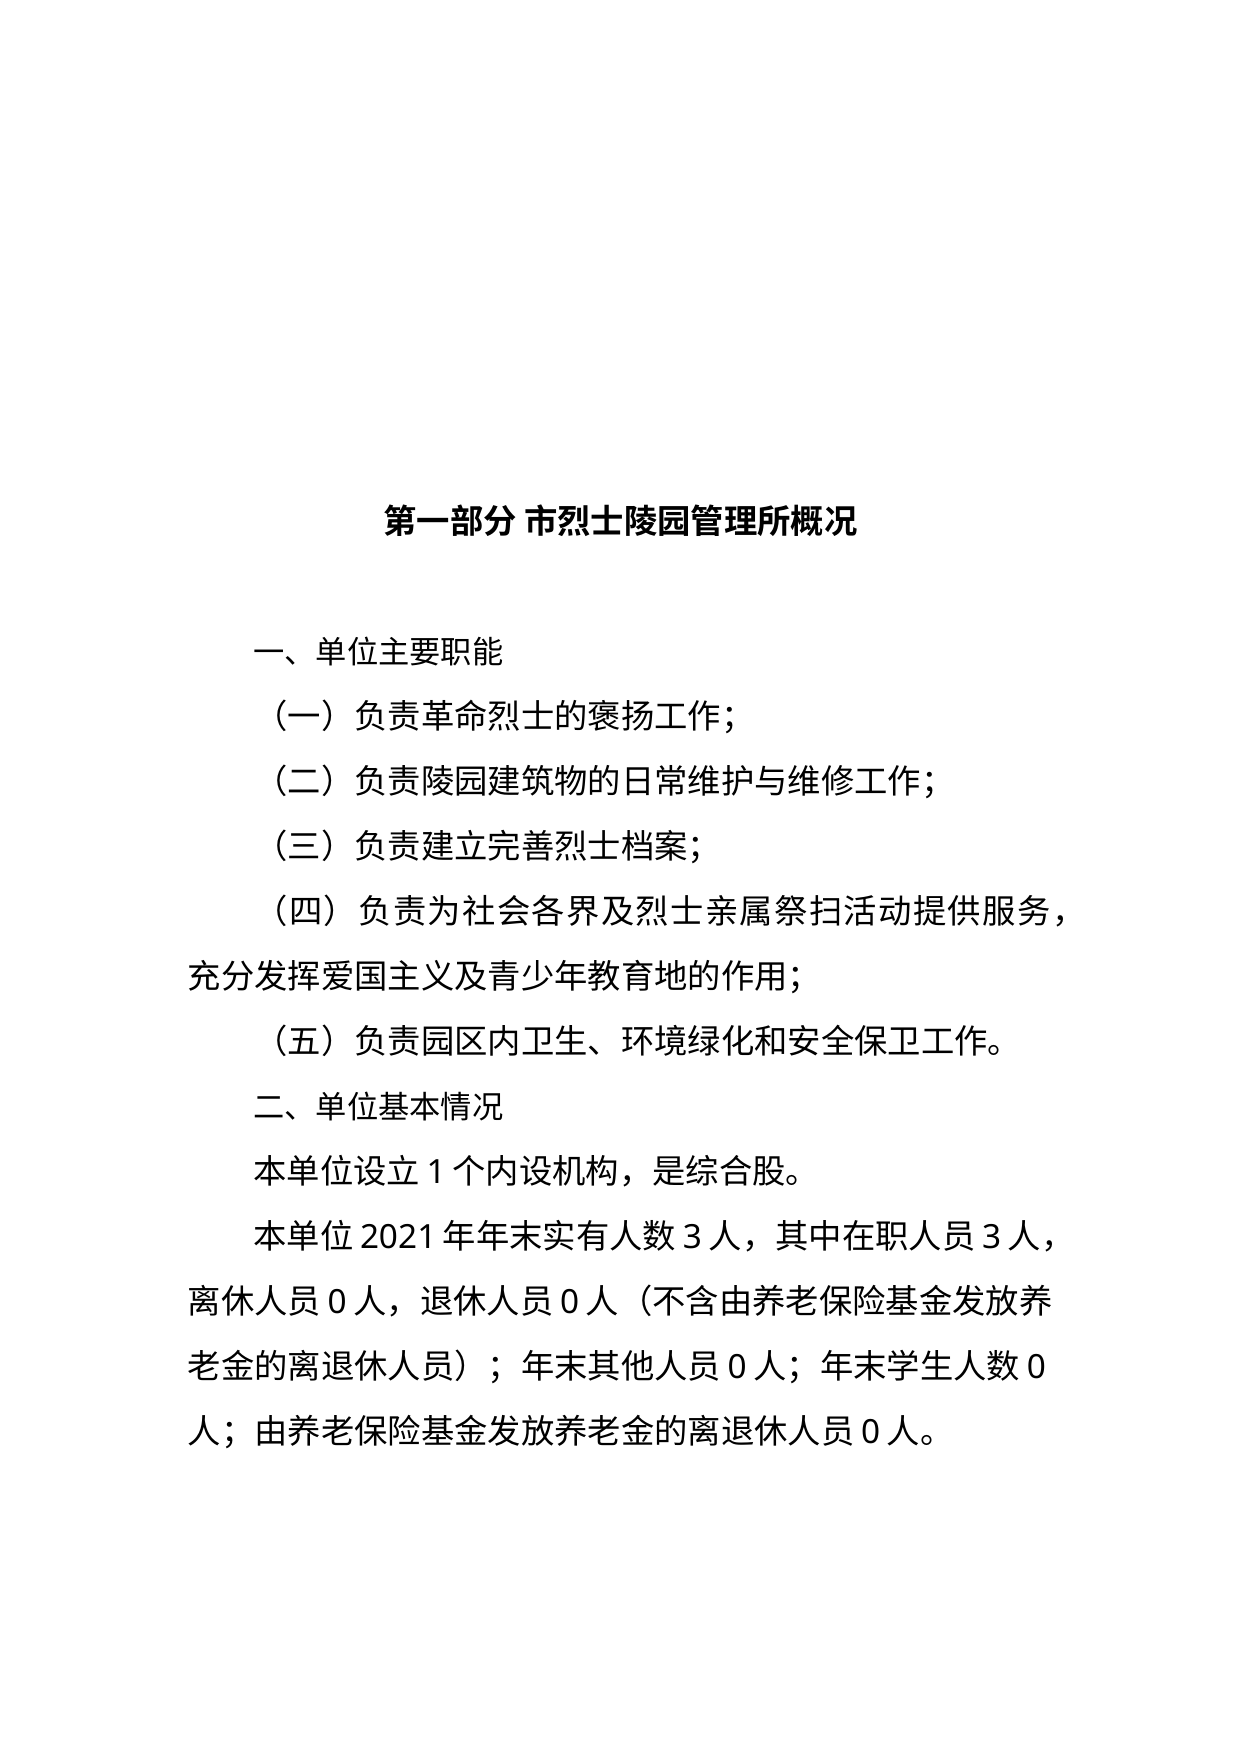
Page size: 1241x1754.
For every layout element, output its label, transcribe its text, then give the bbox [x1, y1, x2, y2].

text 本单位2021年年末实有人数3人，其中在职人员3人，离休人员0人，退休人员0人（不含由养老保险基金发放养老金的离退休人员）；年末其他人员0人；年末学生人数0人；由养老保险基金发放养老金的离退休人员0人。 [187, 1202, 1053, 1462]
text 二、单位基本情况 [187, 1072, 1053, 1137]
text （四）负责为社会各界及烈士亲属祭扫活动提供服务，充分发挥爱国主义及青少年教育地的作用； [187, 877, 1053, 1007]
text 一、单位主要职能 [187, 617, 1053, 682]
text （五）负责园区内卫生、环境绿化和安全保卫工作。 [187, 1007, 1053, 1072]
text 本单位设立1个内设机构，是综合股。 [187, 1137, 1053, 1202]
text （一）负责革命烈士的褒扬工作； [187, 682, 1053, 747]
text （二）负责陵园建筑物的日常维护与维修工作； [187, 747, 1053, 812]
text 第一部分 市烈士陵园管理所概况 [187, 487, 1053, 552]
text （三）负责建立完善烈士档案； [187, 812, 1053, 877]
